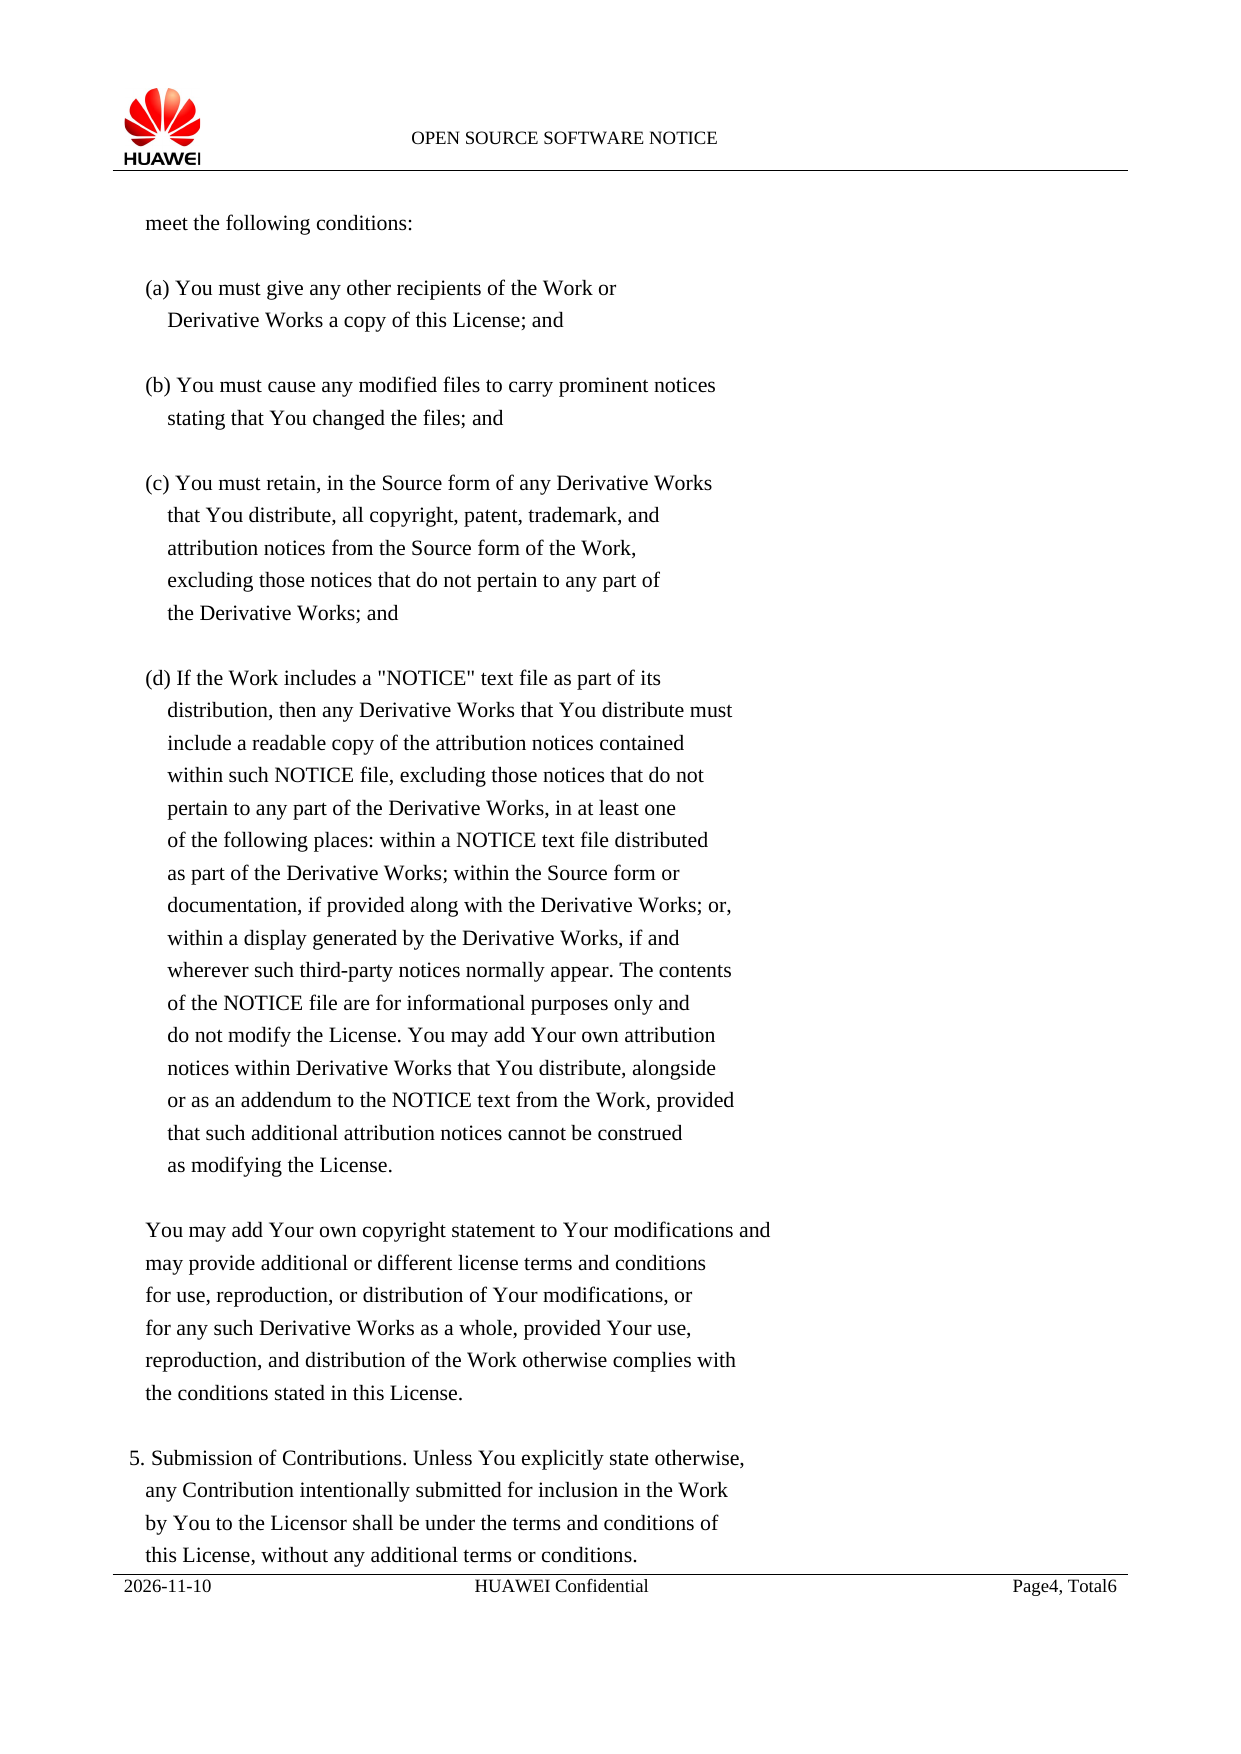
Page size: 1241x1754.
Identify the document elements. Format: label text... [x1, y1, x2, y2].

picture [124, 88, 201, 165]
